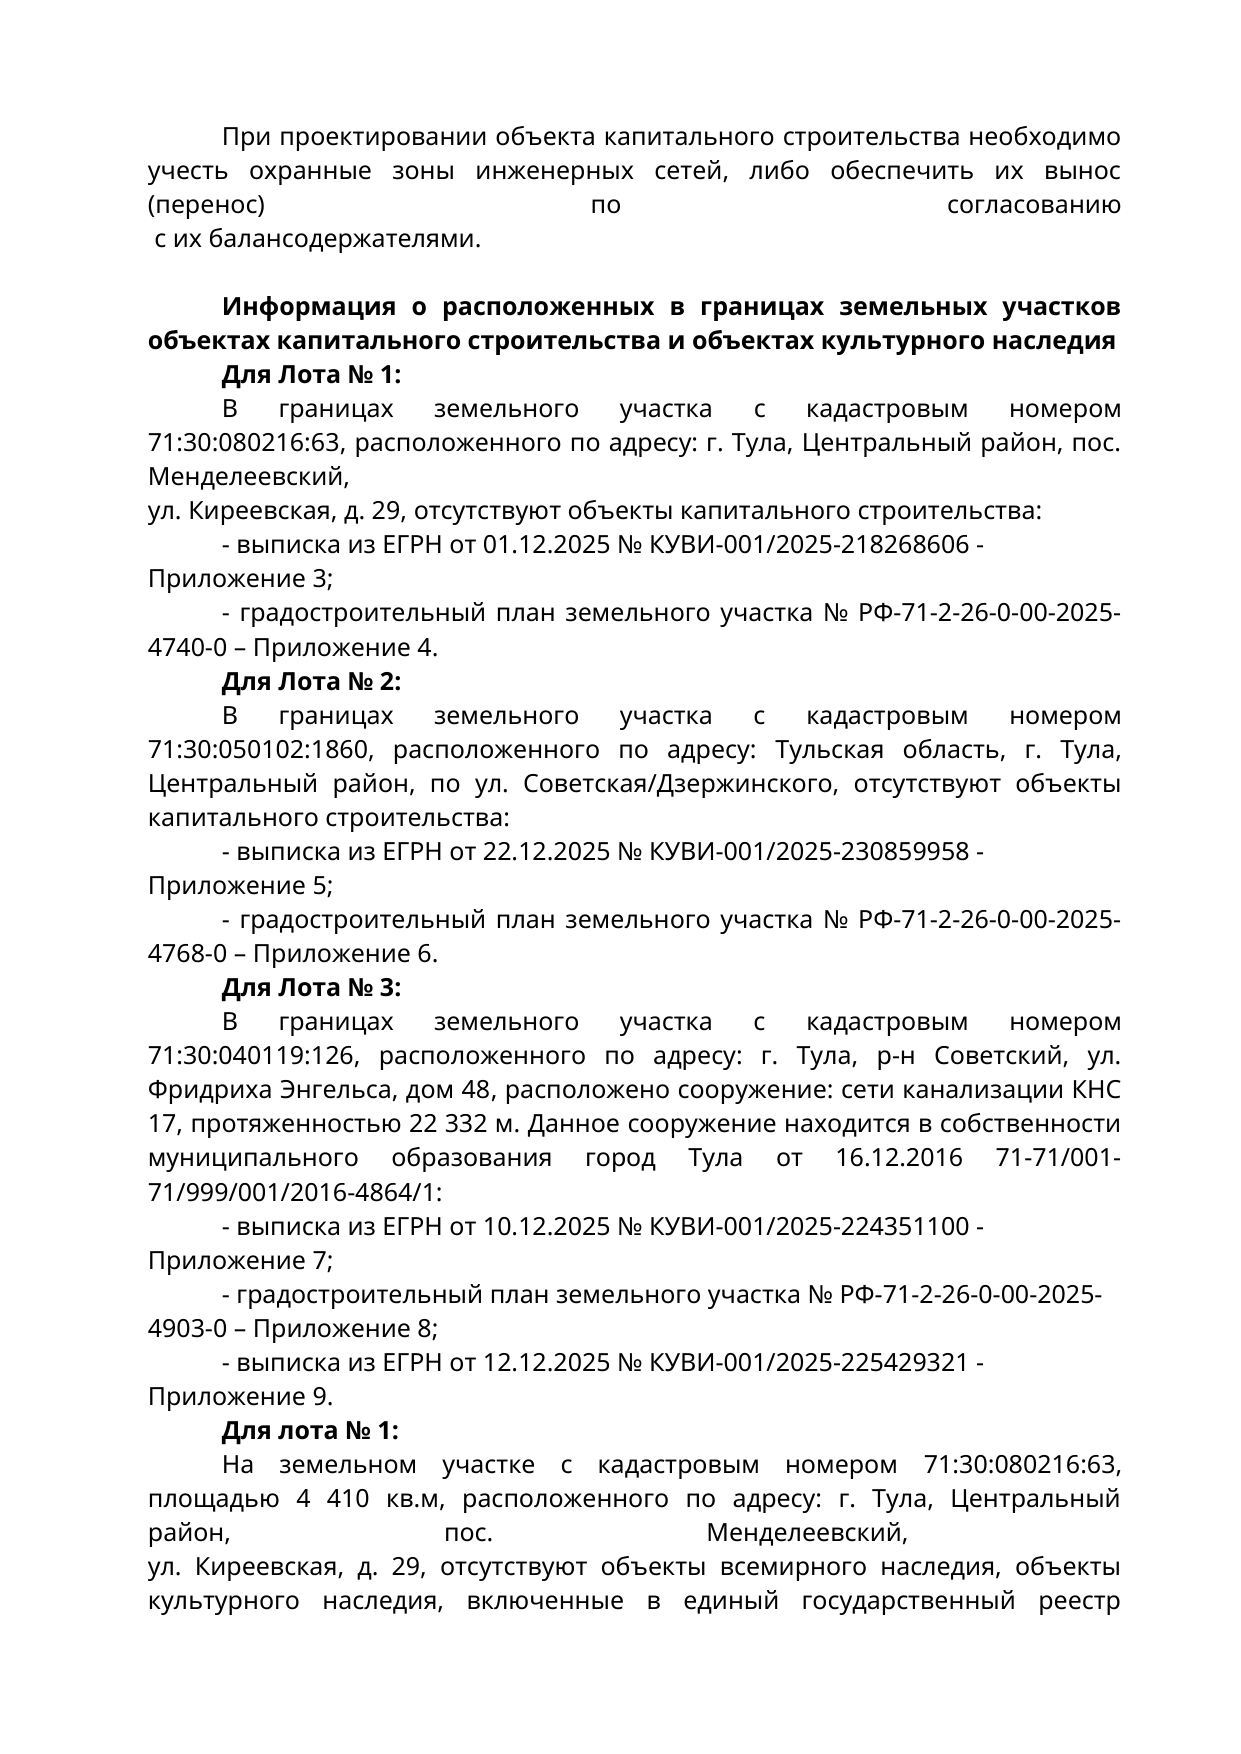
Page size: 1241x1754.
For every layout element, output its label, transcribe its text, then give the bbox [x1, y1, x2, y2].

text - выписка из ЕГРН от 12.12.2025 № КУВИ-001/2025-225429321 - Приложение 9. [148, 1344, 1122, 1413]
text - градостроительный план земельного участка № РФ-71-2-26-0-00-2025-4740-0 – Приложение 4. [148, 595, 1122, 663]
text Для Лота № 1: [148, 357, 1122, 391]
text - градостроительный план земельного участка № РФ-71-2-26-0-00-2025-4768-0 – Приложение 6. [148, 902, 1122, 970]
text - градостроительный план земельного участка № РФ-71-2-26-0-00-2025-4903-0 – Приложение 8; [148, 1276, 1122, 1344]
text - выписка из ЕГРН от 10.12.2025 № КУВИ-001/2025-224351100 - Приложение 7; [148, 1208, 1122, 1276]
text В границах земельного участка с кадастровым номером 71:30:080216:63, расположенного по адресу: г. Тула, Центральный район, пос. Менделеевский, ул. Киреевская, д. 29, отсутствуют объекты капитального строительства: [148, 391, 1122, 527]
text В границах земельного участка с кадастровым номером 71:30:040119:126, расположенного по адресу: г. Тула, р-н Советский, ул. Фридриха Энгельса, дом 48, расположено сооружение: сети канализации КНС 17, протяженностью 22 332 м. Данное сооружение находится в собственности муниципального образования город Тула от 16.12.2016 71-71/001-71/999/001/2016-4864/1: [148, 1004, 1122, 1208]
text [148, 1447, 1122, 1617]
text При проектировании объекта капитального строительства необходимо учесть охранные зоны инженерных сетей, либо обеспечить их вынос (перенос) по согласованию с их балансодержателями. [148, 118, 1122, 254]
text Для Лота № 2: [148, 663, 1122, 697]
text Для Лота № 3: [148, 970, 1122, 1004]
text - выписка из ЕГРН от 22.12.2025 № КУВИ-001/2025-230859958 - Приложение 5; [148, 833, 1122, 902]
text В границах земельного участка с кадастровым номером 71:30:050102:1860, расположенного по адресу: Тульская область, г. Тула, Центральный район, по ул. Советская/Дзержинского, отсутствуют объекты капитального строительства: [148, 697, 1122, 833]
text Для лота № 1: [148, 1413, 1122, 1447]
text Информация о расположенных в границах земельных участков объектах капитального строительства и объектах культурного наследия [148, 288, 1122, 357]
text - выписка из ЕГРН от 01.12.2025 № КУВИ-001/2025-218268606 - Приложение 3; [148, 527, 1122, 595]
